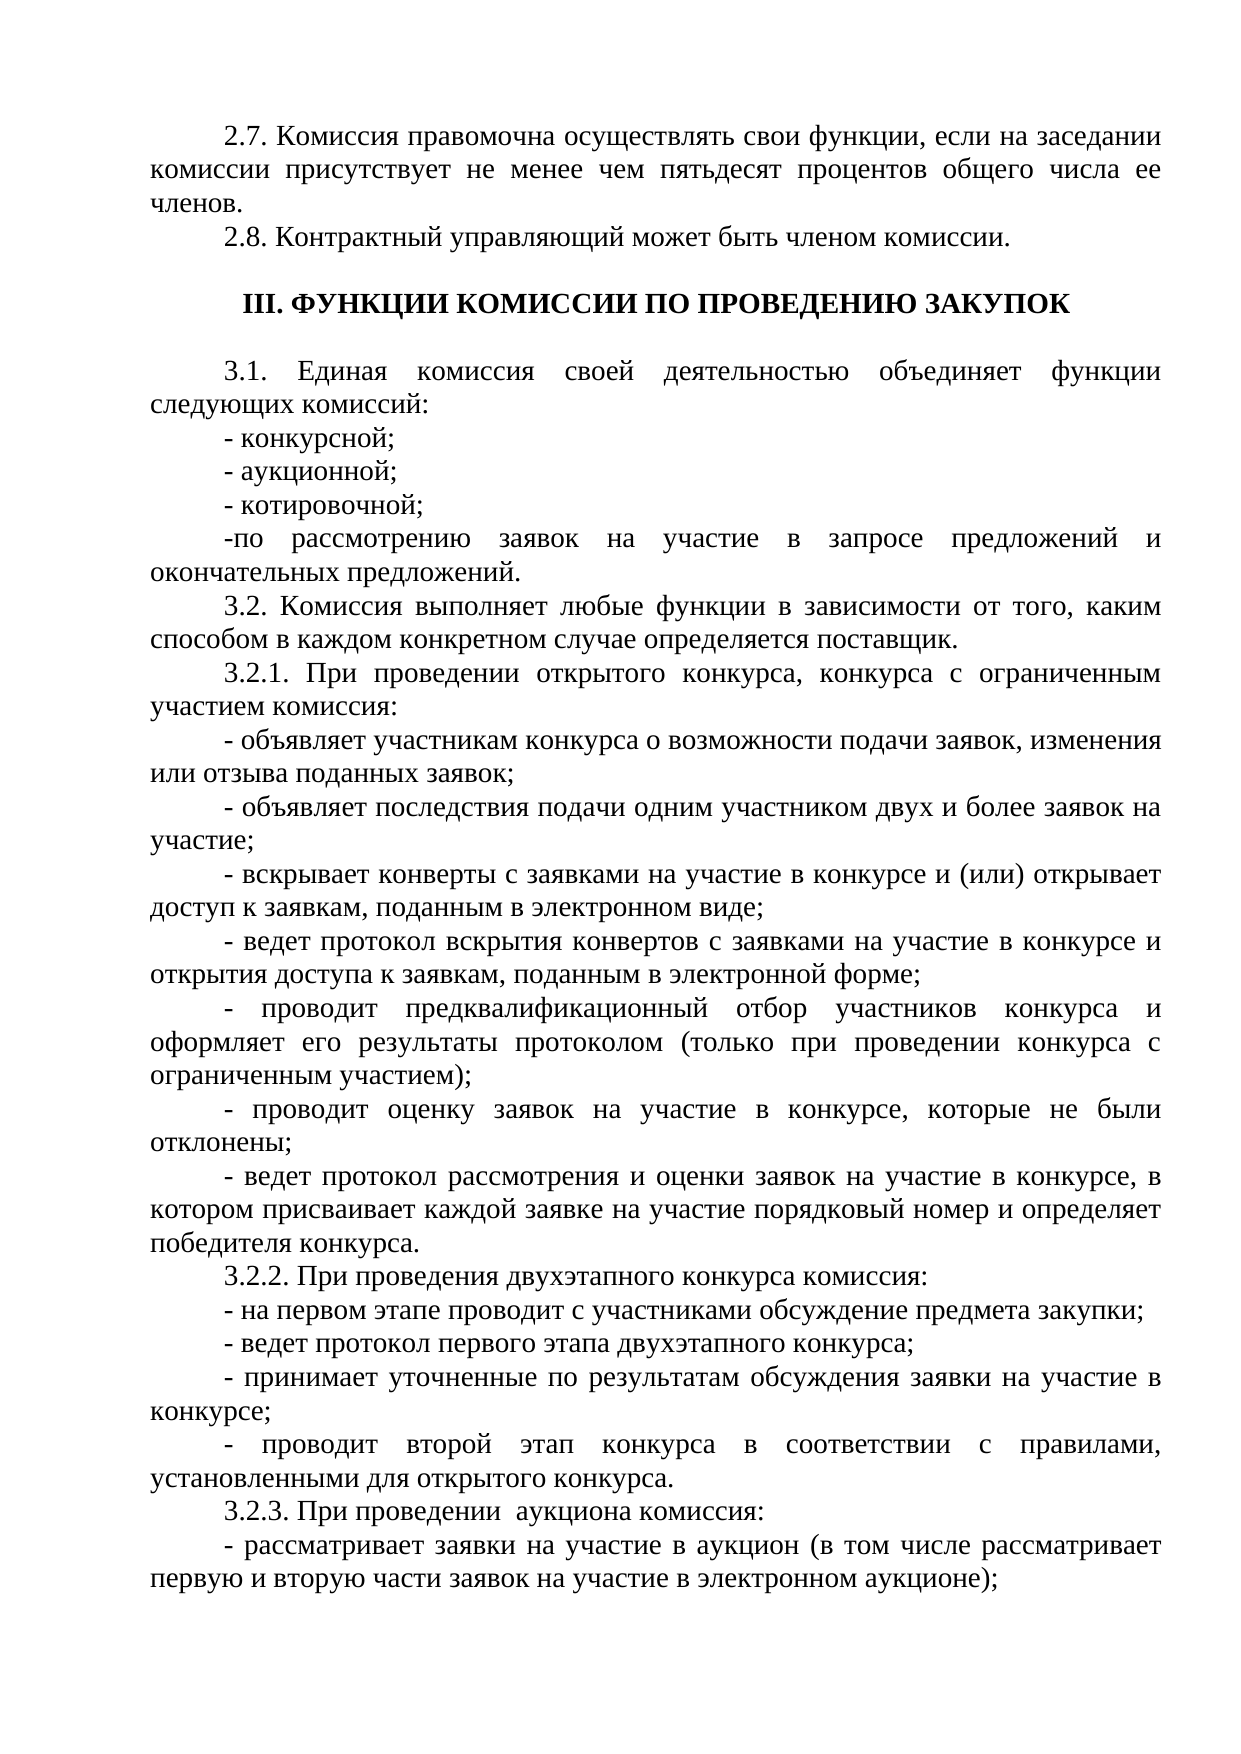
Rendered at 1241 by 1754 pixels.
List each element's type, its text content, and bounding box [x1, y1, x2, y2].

text - ведет протокол первого этапа двухэтапного конкурса; [150, 1326, 1162, 1359]
text - проводит второй этап конкурса в соответствии с правилами, установленными для открытого конкурса. [150, 1426, 1162, 1493]
text - рассматривает заявки на участие в аукцион (в том числе рассматривает первую и вторую части заявок на участие в электронном аукционе); [150, 1527, 1162, 1594]
text - ведет протокол рассмотрения и оценки заявок на участие в конкурсе, в котором присваивает каждой заявке на участие порядковый номер и определяет победителя конкурса. [150, 1158, 1162, 1258]
text 3.2. Комиссия выполняет любые функции в зависимости от того, каким способом в каждом конкретном случае определяется поставщик. [150, 588, 1162, 655]
text - аукционной; [150, 453, 1162, 487]
text - объявляет последствия подачи одним участником двух и более заявок на участие; [150, 789, 1162, 856]
text -по рассмотрению заявок на участие в запросе предложений и окончательных предложений. [150, 521, 1162, 588]
text - вскрывает конверты с заявками на участие в конкурсе и (или) открывает доступ к заявкам, поданным в электронном виде; [150, 856, 1162, 923]
text - на первом этапе проводит с участниками обсуждение предмета закупки; [150, 1292, 1162, 1326]
text 3.2.1. При проведении открытого конкурса, конкурса с ограниченным участием комиссия: [150, 655, 1162, 722]
text - проводит предквалификационный отбор участников конкурса и оформляет его результаты протоколом (только при проведении конкурса с ограниченным участием); [150, 990, 1162, 1091]
text - котировочной; [150, 487, 1162, 521]
text III. ФУНКЦИИ КОМИССИИ ПО ПРОВЕДЕНИЮ ЗАКУПОК [150, 286, 1162, 319]
text - принимает уточненные по результатам обсуждения заявки на участие в конкурсе; [150, 1359, 1162, 1426]
text - ведет протокол вскрытия конвертов с заявками на участие в конкурсе и открытия доступа к заявкам, поданным в электронной форме; [150, 923, 1162, 990]
text - конкурсной; [150, 420, 1162, 453]
text - объявляет участникам конкурса о возможности подачи заявок, изменения или отзыва поданных заявок; [150, 722, 1162, 789]
text 3.2.3. При проведении аукциона комиссия: [150, 1493, 1162, 1527]
text 2.7. Комиссия правомочна осуществлять свои функции, если на заседании комиссии присутствует не менее чем пятьдесят процентов общего числа ее членов. [150, 118, 1162, 219]
text 3.2.2. При проведения двухэтапного конкурса комиссия: [150, 1258, 1162, 1292]
text 3.1. Единая комиссия своей деятельностью объединяет функции следующих комиссий: [150, 353, 1162, 420]
text - проводит оценку заявок на участие в конкурсе, которые не были отклонены; [150, 1091, 1162, 1158]
text 2.8. Контрактный управляющий может быть членом комиссии. [150, 219, 1162, 252]
